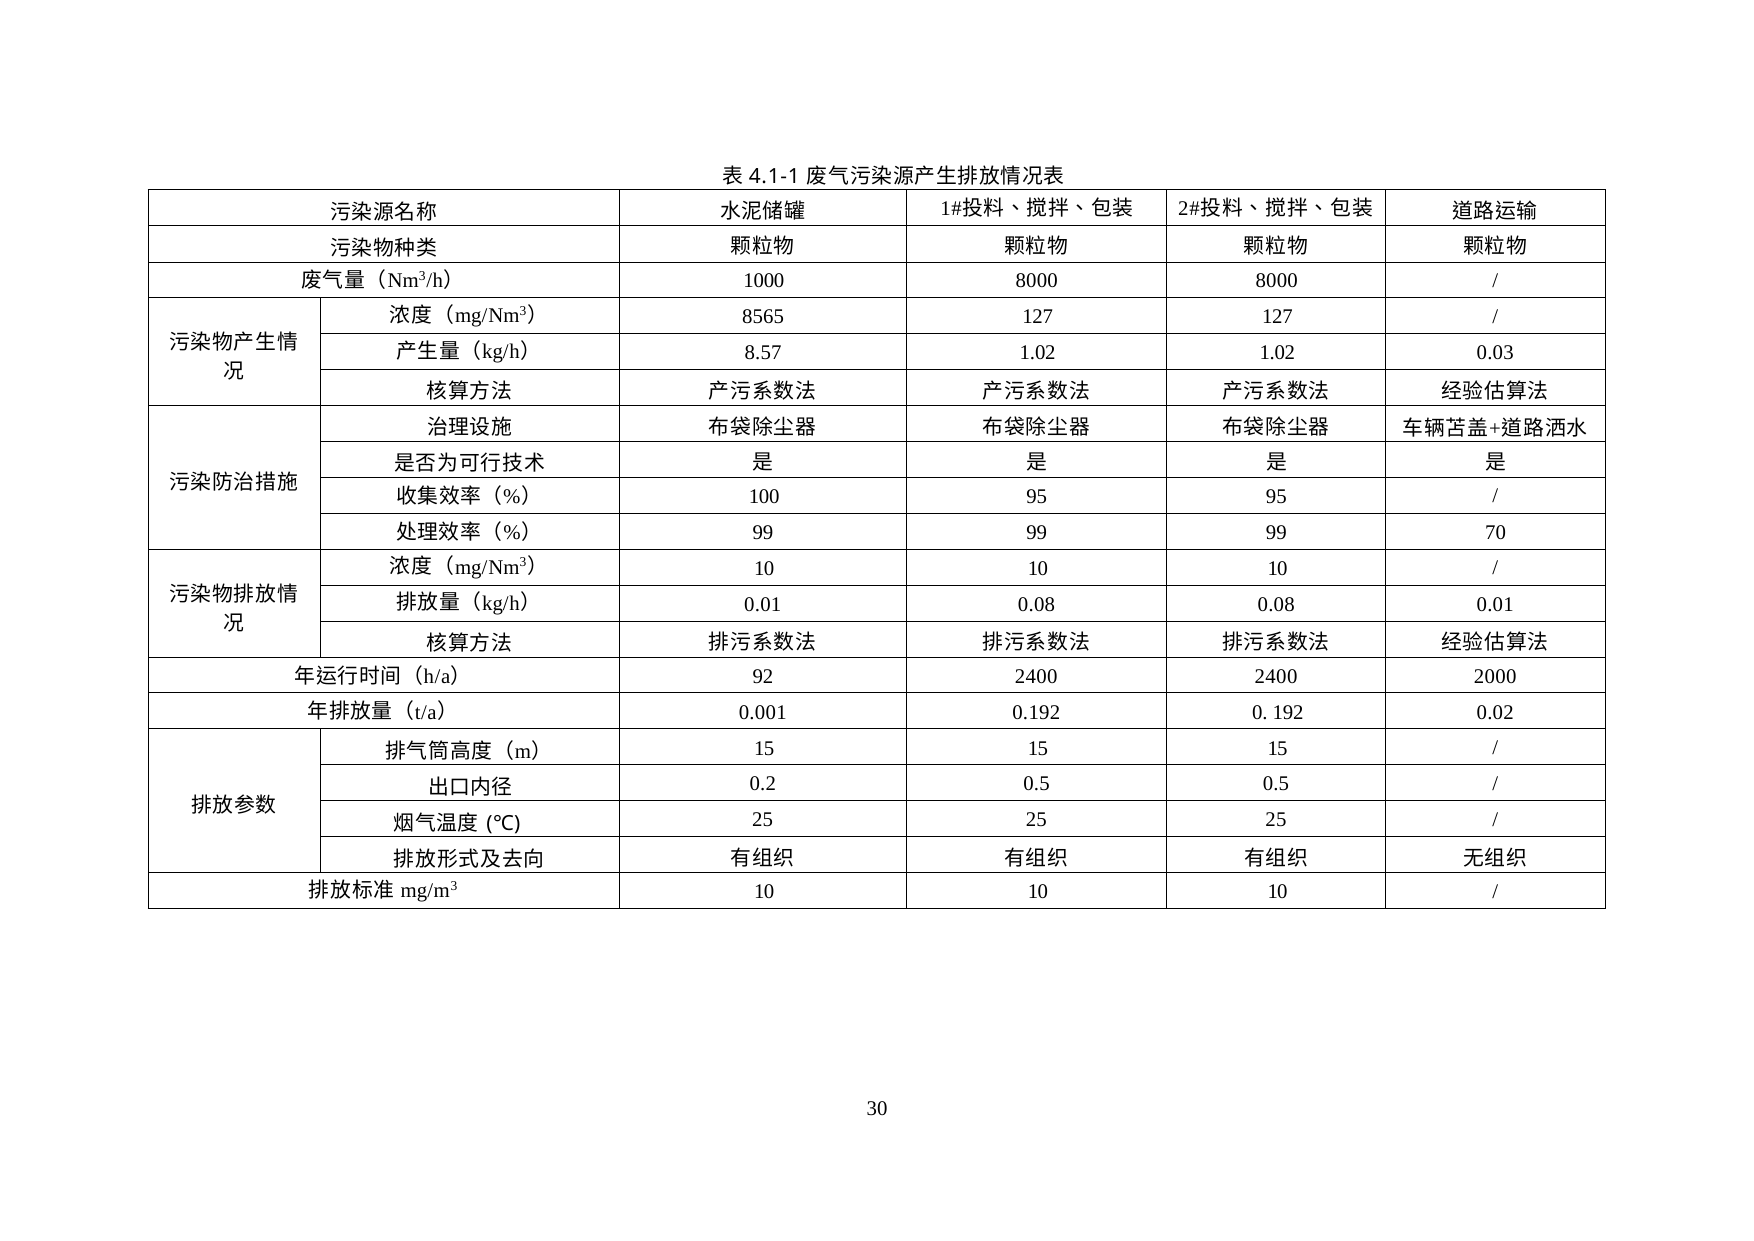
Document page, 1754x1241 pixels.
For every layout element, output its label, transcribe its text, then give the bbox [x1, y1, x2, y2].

table_cell 10 [907, 550, 1166, 585]
table_cell 15 [907, 729, 1166, 764]
table_cell 产污系数法 [620, 370, 906, 405]
table_cell 颗粒物 [1167, 226, 1385, 261]
table_cell 颗粒物 [620, 226, 906, 261]
table_cell 排污系数法 [1167, 622, 1385, 656]
table_cell 10 [620, 550, 906, 585]
table_cell 95 [907, 478, 1166, 513]
table_cell 8.57 [620, 334, 906, 369]
table_cell 经验估算法 [1386, 370, 1605, 405]
table_cell 排污系数法 [907, 622, 1166, 656]
table_cell 是否为可行技术 [321, 442, 619, 477]
table_cell 收集效率（%） [321, 478, 619, 513]
table_cell 核算方法 [321, 370, 619, 405]
table_cell 0.03 [1386, 334, 1605, 369]
table_cell 排气筒高度（m） [321, 729, 619, 764]
table_cell 核算方法 [321, 622, 619, 656]
table_cell 年运行时间（h/a） [149, 658, 619, 692]
table_cell 127 [1167, 298, 1385, 333]
table_cell 出口内径 [321, 765, 619, 800]
table_cell 排放标准 mg/m3 [149, 873, 619, 908]
table_cell 25 [620, 801, 906, 836]
table_cell / [1386, 550, 1605, 585]
table_cell 2000 [1386, 658, 1605, 692]
table_cell 排污系数法 [620, 622, 906, 656]
table_header 水泥储罐 [620, 190, 906, 225]
table_cell 1000 [620, 263, 906, 297]
table_cell 8565 [620, 298, 906, 333]
table_cell 有组织 [907, 837, 1166, 872]
table_cell 99 [907, 514, 1166, 549]
table_cell 产污系数法 [907, 370, 1166, 405]
table_cell 颗粒物 [907, 226, 1166, 261]
table_cell 经验估算法 [1386, 622, 1605, 656]
table_cell 污染物产生情 况 [149, 298, 320, 405]
table_cell 治理设施 [321, 406, 619, 441]
table_cell 处理效率（%） [321, 514, 619, 549]
table_header 道路运输 [1386, 190, 1605, 225]
text 表 4.1-1 废气污染源产生排放情况表 [722, 162, 1606, 189]
table_cell 8000 [1167, 263, 1385, 297]
table_header 污染源名称 [149, 190, 619, 225]
table_cell / [1386, 801, 1605, 836]
table_cell 1.02 [1167, 334, 1385, 369]
table_cell / [1386, 873, 1605, 908]
table_cell 25 [907, 801, 1166, 836]
table_cell 污染物种类 [149, 226, 619, 261]
table_cell 污染防治措施 [149, 406, 320, 549]
table_cell 92 [620, 658, 906, 692]
table_cell 废气量（Nm3/h） [149, 263, 619, 297]
table_cell 1.02 [907, 334, 1166, 369]
table_cell 浓度（mg/Nm3） [321, 550, 619, 585]
table_header 2#投料、搅拌、包装 [1167, 190, 1385, 225]
table_cell 8000 [907, 263, 1166, 297]
table_cell 0.01 [1386, 586, 1605, 621]
table_cell 15 [1167, 729, 1385, 764]
table_cell 0.2 [620, 765, 906, 800]
table_cell 污染物排放情 况 [149, 550, 320, 656]
table_cell 0. 192 [1167, 693, 1385, 728]
table_cell 127 [907, 298, 1166, 333]
table_cell / [1386, 478, 1605, 513]
table_cell 是 [1167, 442, 1385, 477]
table_cell 有组织 [620, 837, 906, 872]
table_cell 车辆苫盖+道路洒水 [1386, 406, 1605, 441]
table_cell 是 [1386, 442, 1605, 477]
table_cell 浓度（mg/Nm3） [321, 298, 619, 333]
table_cell 0.08 [1167, 586, 1385, 621]
table_cell 0.08 [907, 586, 1166, 621]
table_cell 是 [907, 442, 1166, 477]
table_cell 100 [620, 478, 906, 513]
table_cell 25 [1167, 801, 1385, 836]
table_cell 0.192 [907, 693, 1166, 728]
table_cell 95 [1167, 478, 1385, 513]
table_cell 0.5 [907, 765, 1166, 800]
table_cell 产生量（kg/h） [321, 334, 619, 369]
table_cell / [1386, 765, 1605, 800]
table_cell 布袋除尘器 [907, 406, 1166, 441]
table_cell / [1386, 729, 1605, 764]
table_cell 10 [1167, 873, 1385, 908]
table_cell 10 [620, 873, 906, 908]
table_cell 10 [907, 873, 1166, 908]
table_cell 年排放量（t/a） [149, 693, 619, 728]
table_cell 0.01 [620, 586, 906, 621]
table_cell 0.02 [1386, 693, 1605, 728]
table_cell / [1386, 263, 1605, 297]
table_cell 布袋除尘器 [1167, 406, 1385, 441]
table_cell 排放量（kg/h） [321, 586, 619, 621]
table_cell 布袋除尘器 [620, 406, 906, 441]
table_cell / [1386, 298, 1605, 333]
table_cell 0.001 [620, 693, 906, 728]
table_cell 产污系数法 [1167, 370, 1385, 405]
table_cell 排放形式及去向 [321, 837, 619, 872]
table_cell 是 [620, 442, 906, 477]
table_cell 10 [1167, 550, 1385, 585]
table_cell 2400 [1167, 658, 1385, 692]
table_cell 70 [1386, 514, 1605, 549]
table_cell 颗粒物 [1386, 226, 1605, 261]
table_cell 有组织 [1167, 837, 1385, 872]
table_cell 15 [620, 729, 906, 764]
table_cell 烟气温度 (℃) [321, 801, 619, 836]
table_cell 0.5 [1167, 765, 1385, 800]
table_cell 99 [620, 514, 906, 549]
table_cell 2400 [907, 658, 1166, 692]
table_cell 99 [1167, 514, 1385, 549]
table_cell 无组织 [1386, 837, 1605, 872]
table_header 1#投料、搅拌、包装 [907, 190, 1166, 225]
table_cell 排放参数 [149, 729, 320, 872]
